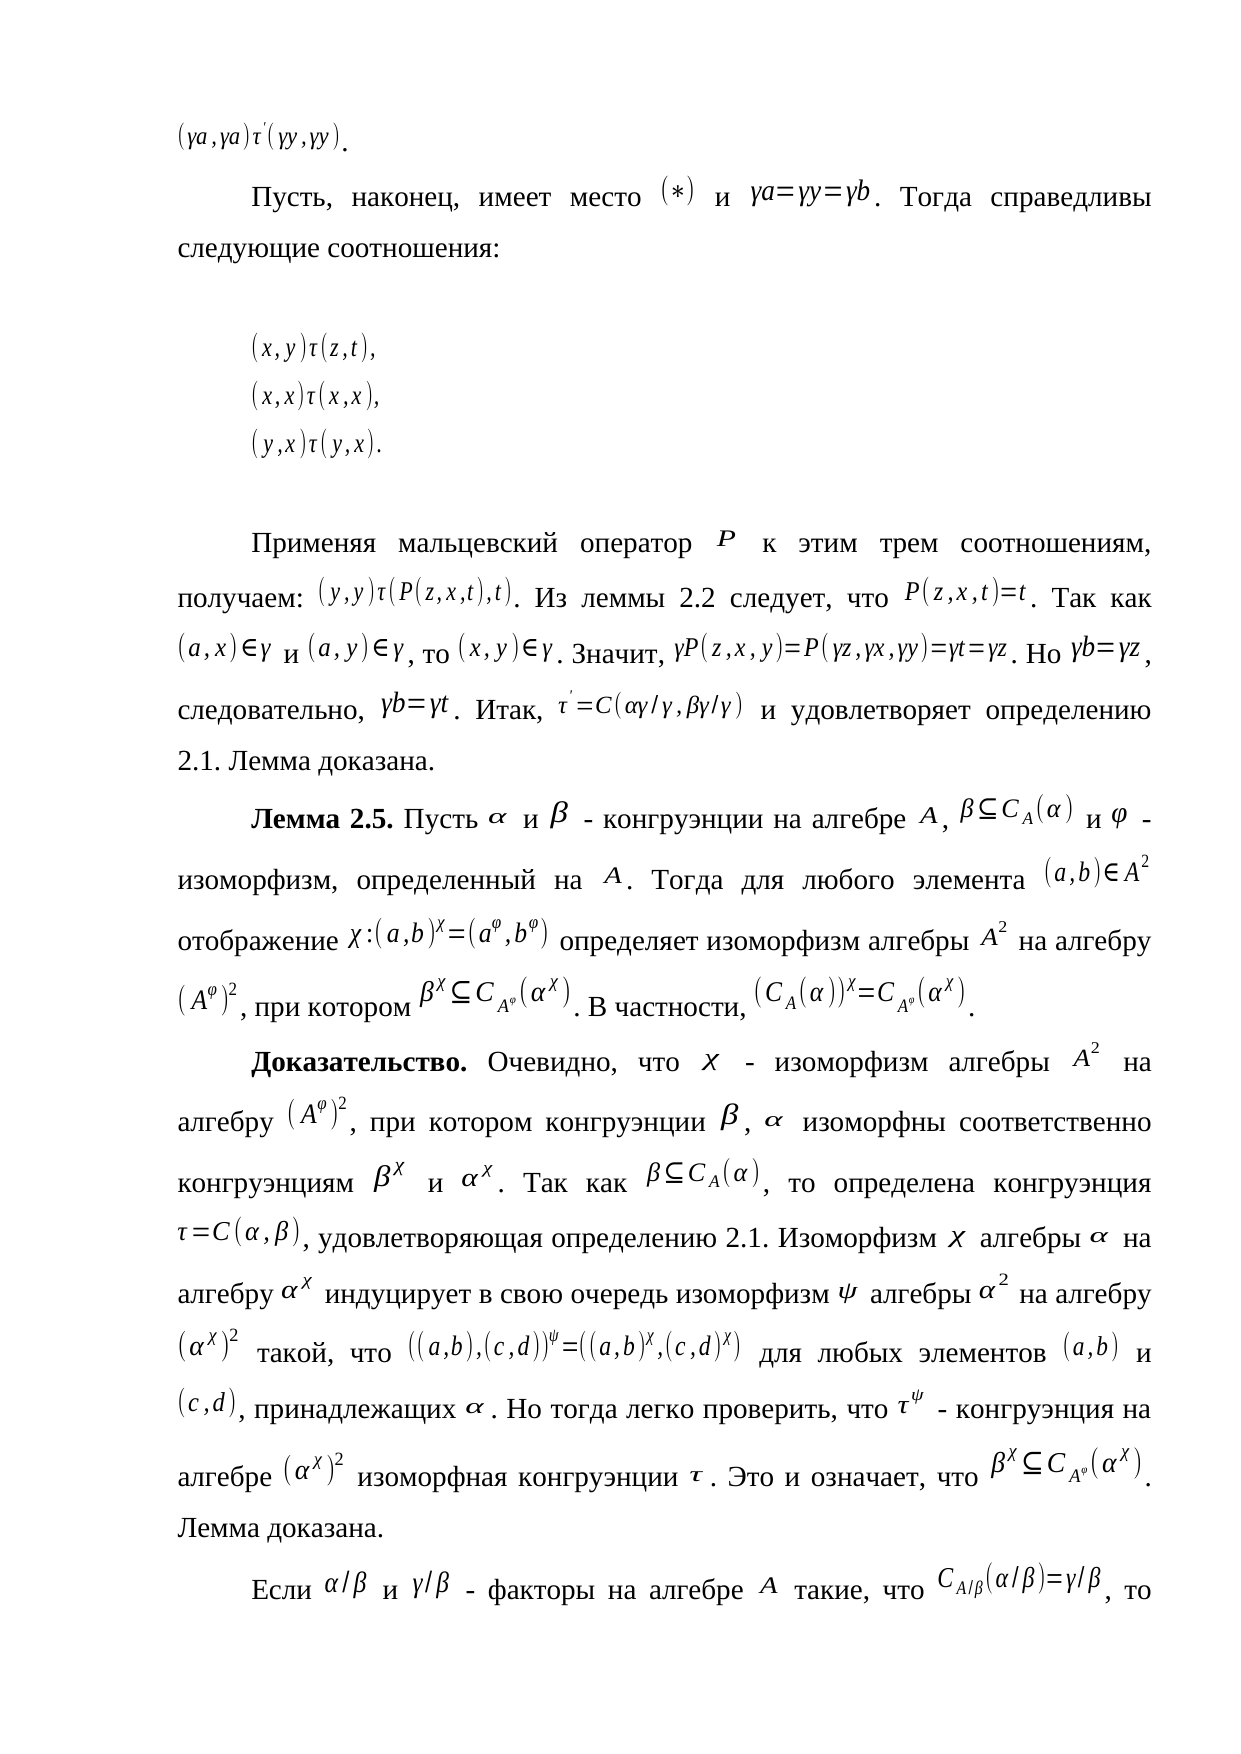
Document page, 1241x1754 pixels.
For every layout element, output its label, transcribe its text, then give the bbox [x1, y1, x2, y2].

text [177, 1560, 1152, 1605]
text Доказательство. Очевидно, что - изоморфизм алгебры на алгебру , при котором конгруэнции , изоморфны соответственно конгруэнциям и . Так как , то определена конгруэнция , удовлетворяющая определению 2.1. Изоморфизм алгебры на алгебру индуцирует в свою очередь изоморфизм алгебры на алгебру такой, что для любых элементов и , принадлежащих . Но тогда легко проверить, что - конгруэнция на алгебре изоморфная конгруэнции . Это и означает, что . Лемма доказана. [177, 1040, 1152, 1543]
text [177, 118, 1152, 157]
text Лемма 2.5. Пусть и - конгруэнции на алгебре , и - изоморфизм, определенный на . Тогда для любого элемента отображение определяет изоморфизм алгебры на алгебру , при котором . В частности, . [177, 793, 1152, 1023]
text Пусть, наконец, имеет место и . Тогда справедливы следующие соотношения: [177, 174, 1152, 263]
text Применяя мальцевский оператор к этим трем соотношениям, получаем: . Из леммы 2.2 следует, что . Так как и , то . Значит, . Но , следовательно, . Итак, и удовлетворяет определению 2.1. Лемма доказана. [177, 525, 1152, 776]
